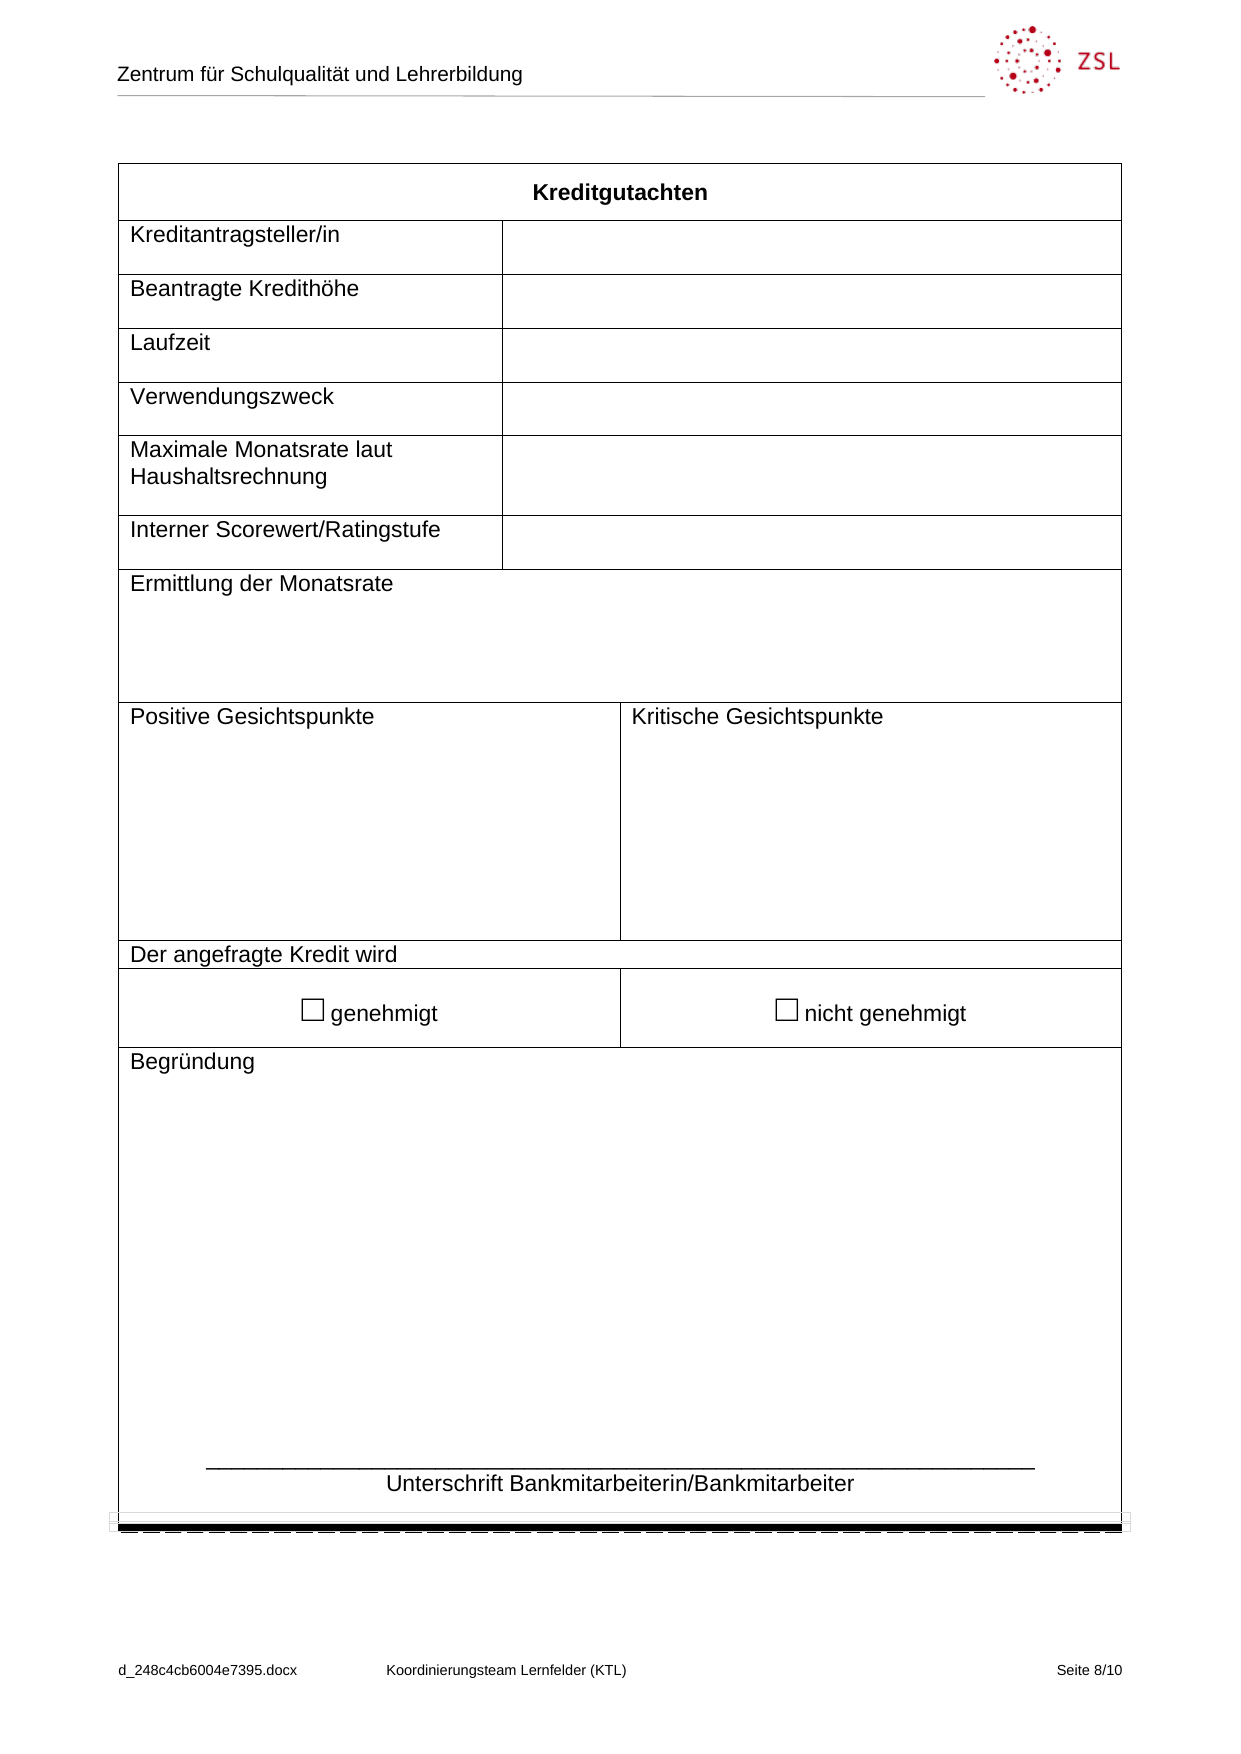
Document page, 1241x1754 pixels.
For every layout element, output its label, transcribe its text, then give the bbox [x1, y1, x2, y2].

table_cell Begründung _________________________________________________________________ Unterschrift Bankmitarbeiterin/Bankmitarbeiter [119, 1048, 1121, 1512]
table_cell Verwendungszweck [119, 383, 502, 435]
table_cell Kritische Gesichtspunkte [621, 703, 1121, 940]
table_cell Kreditantragsteller/in [119, 221, 502, 274]
table_cell Interner Scorewert/Ratingstufe [119, 516, 502, 569]
picture [992, 25, 1122, 96]
table_header Kreditgutachten [119, 164, 1121, 220]
table_cell [503, 221, 1121, 274]
table_cell [503, 516, 1121, 569]
table_cell □ nicht genehmigt [621, 969, 1121, 1047]
table_cell Beantragte Kredithöhe [119, 275, 502, 328]
table_cell Positive Gesichtspunkte [119, 703, 620, 940]
table_cell [503, 329, 1121, 382]
table_cell [503, 275, 1121, 328]
table_cell [503, 383, 1121, 435]
table_cell □ genehmigt [119, 969, 620, 1047]
table_cell Laufzeit [119, 329, 502, 382]
table_cell [503, 436, 1121, 515]
table_cell Der angefragte Kredit wird [119, 941, 1121, 968]
table_cell Ermittlung der Monatsrate [119, 570, 1121, 702]
table_cell Maximale Monatsrate laut Haushaltsrechnung [119, 436, 502, 515]
